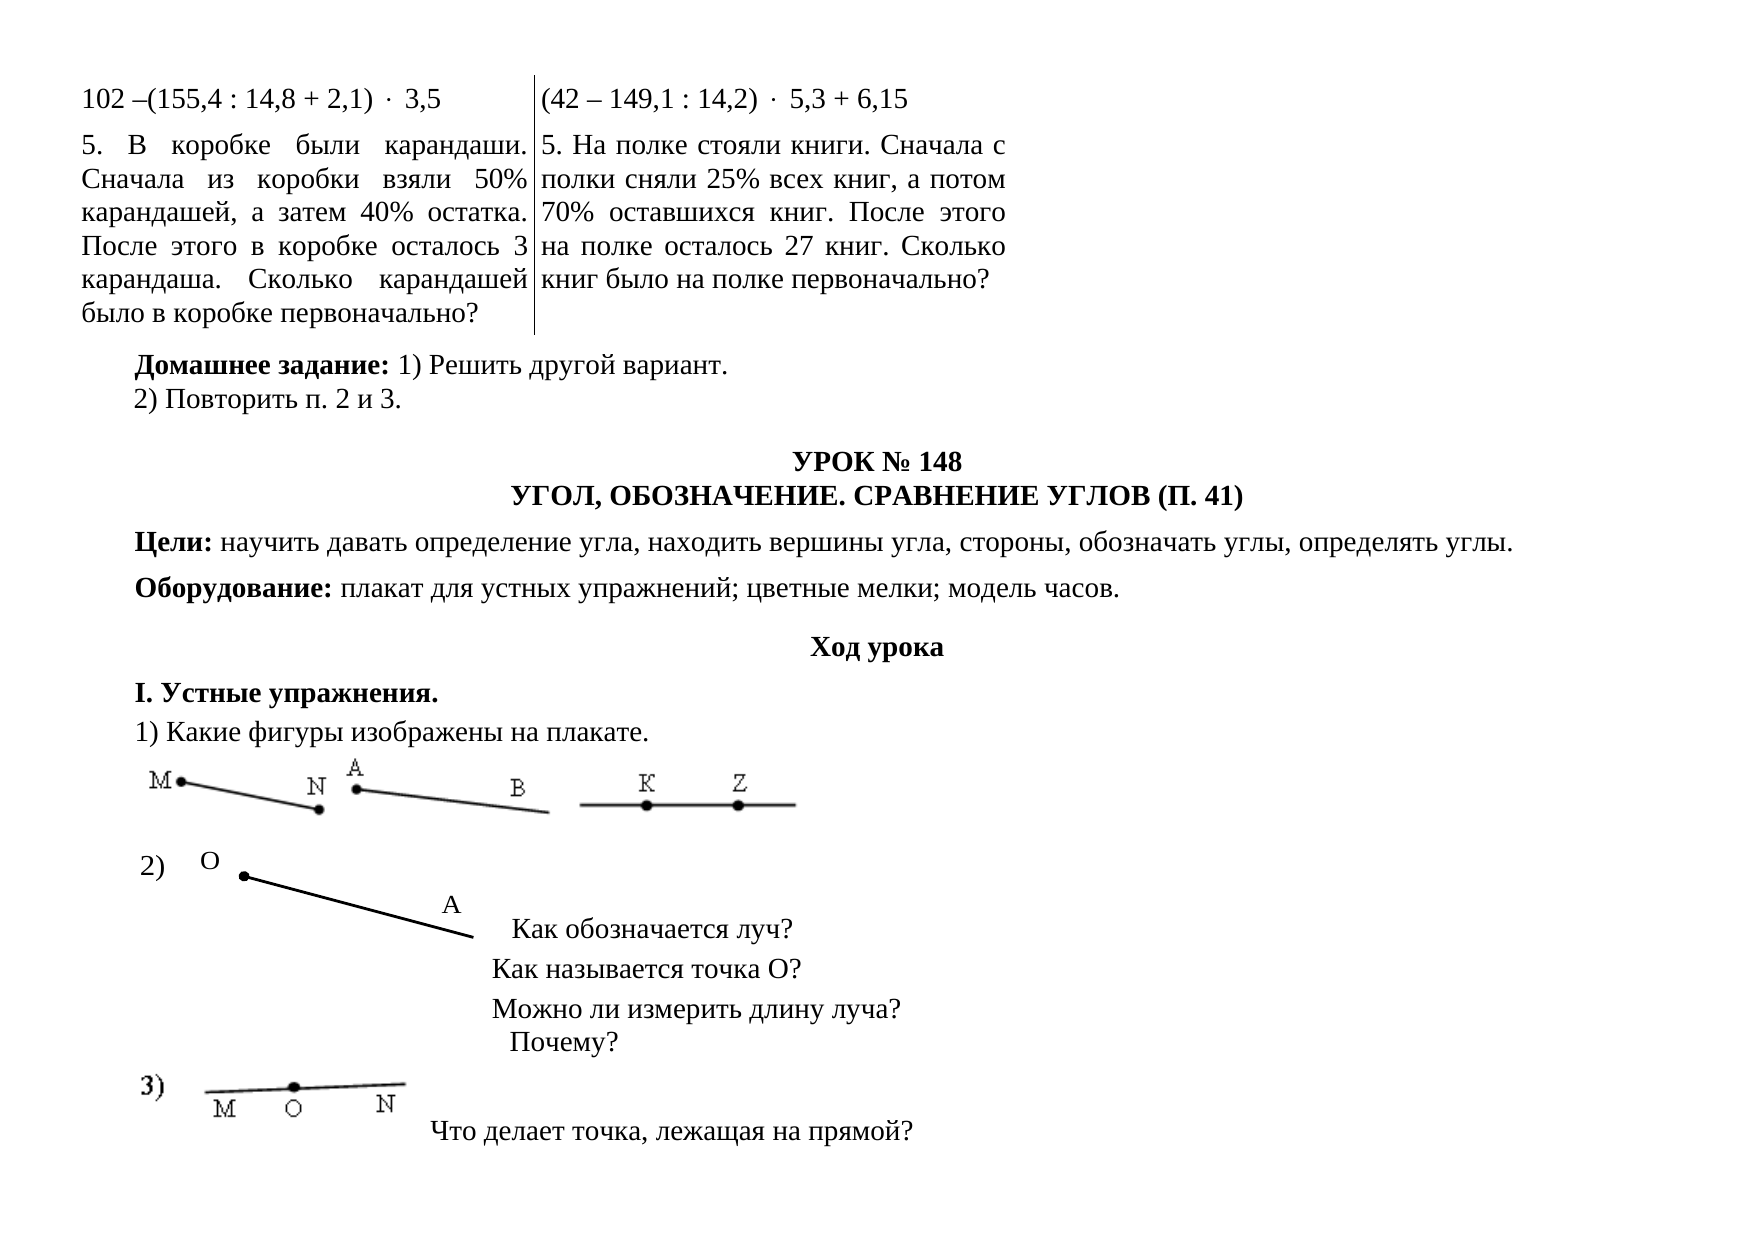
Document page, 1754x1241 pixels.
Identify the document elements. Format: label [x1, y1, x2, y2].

picture [134, 754, 813, 839]
picture [134, 1058, 416, 1141]
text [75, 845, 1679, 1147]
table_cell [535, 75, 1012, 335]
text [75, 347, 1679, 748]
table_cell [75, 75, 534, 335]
